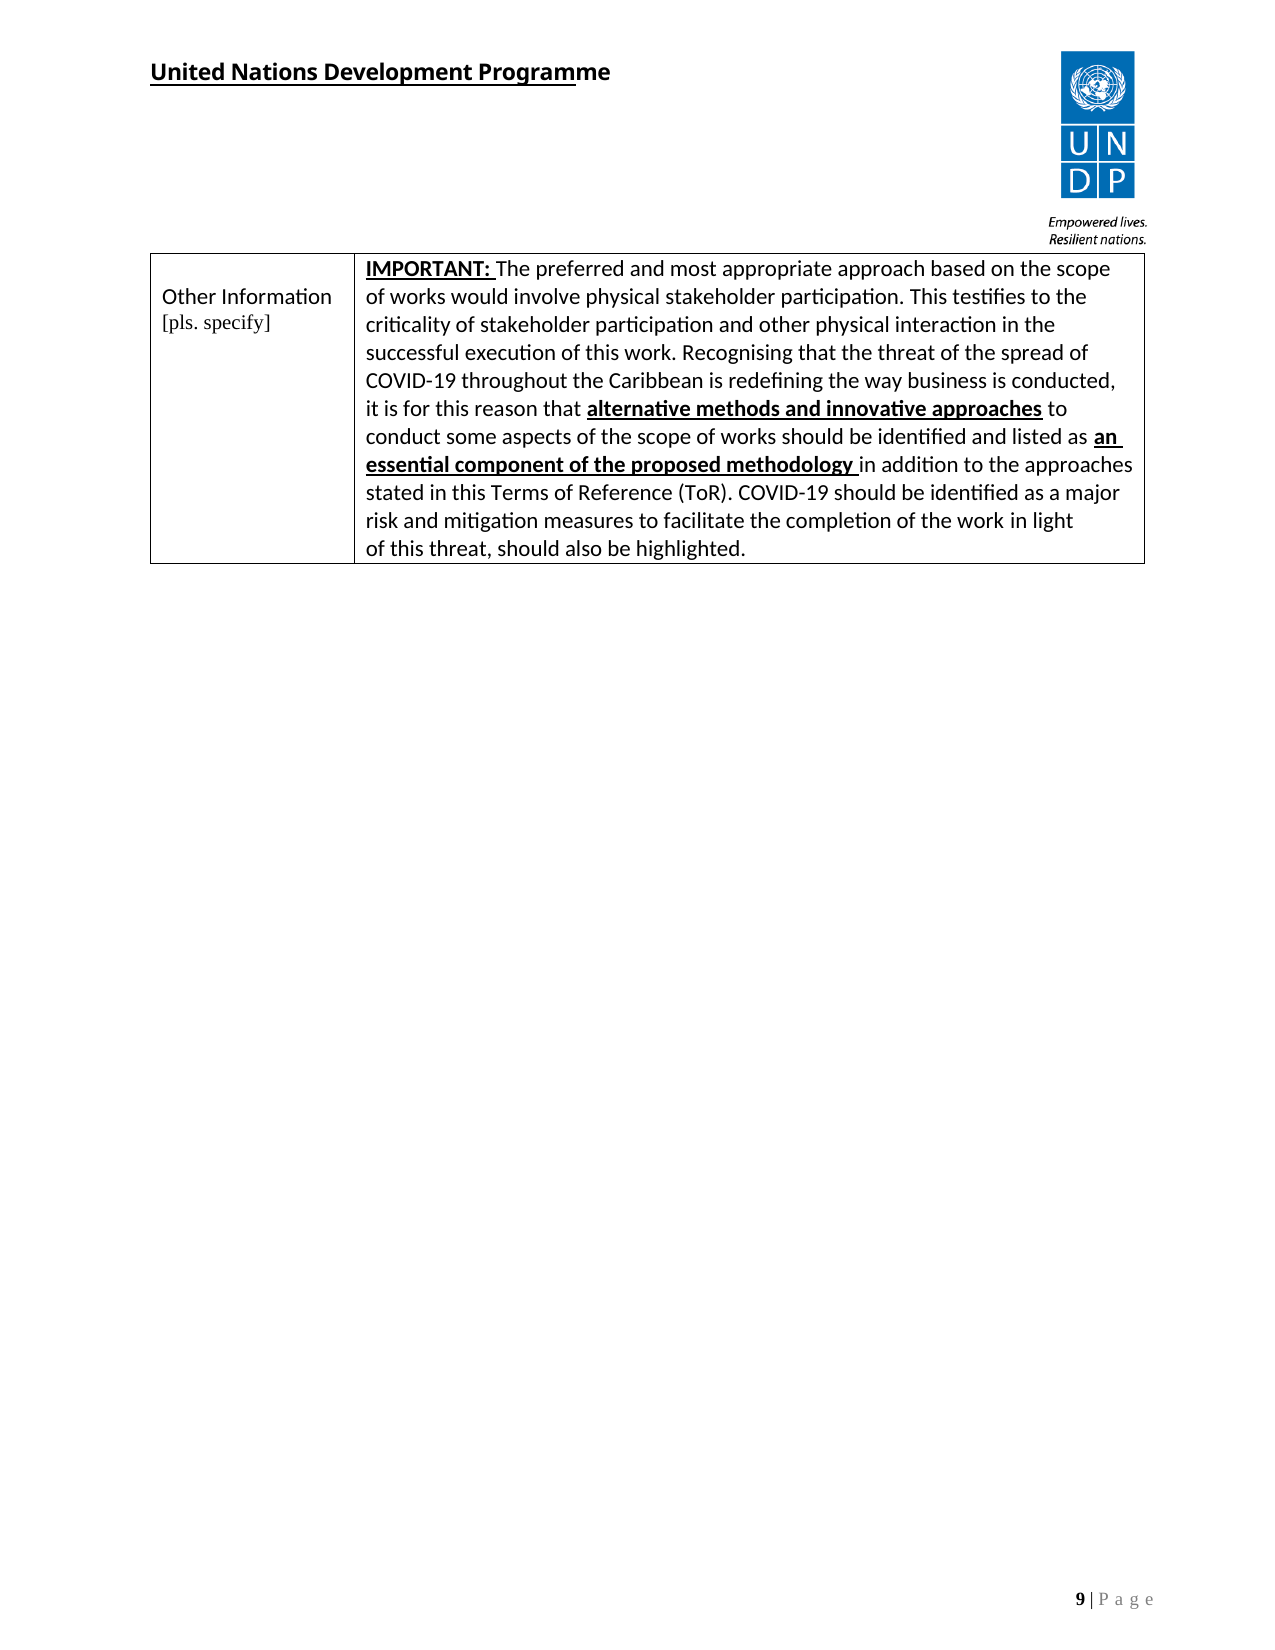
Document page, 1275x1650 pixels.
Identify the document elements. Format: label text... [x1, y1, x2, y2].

table_cell IMPORTANT: The preferred and most appropriate approach based on the scope of works would involve physical stakeholder participation. This testifies to the criticality of stakeholder participation and other physical interaction in the successful execution of this work. Recognising that the threat of the spread of COVID-19 throughout the Caribbean is redefining the way business is conducted, it is for this reason that alternative methods and innovative approaches to conduct some aspects of the scope of works should be identified and listed as an essential component of the proposed methodology in addition to the approaches stated in this Terms of Reference (ToR). COVID-19 should be identified as a major risk and mitigation measures to facilitate the completion of the work in light of this threat, should also be highlighted. [355, 254, 1144, 562]
picture [1043, 47, 1149, 248]
table_cell Other Information [151, 254, 354, 562]
